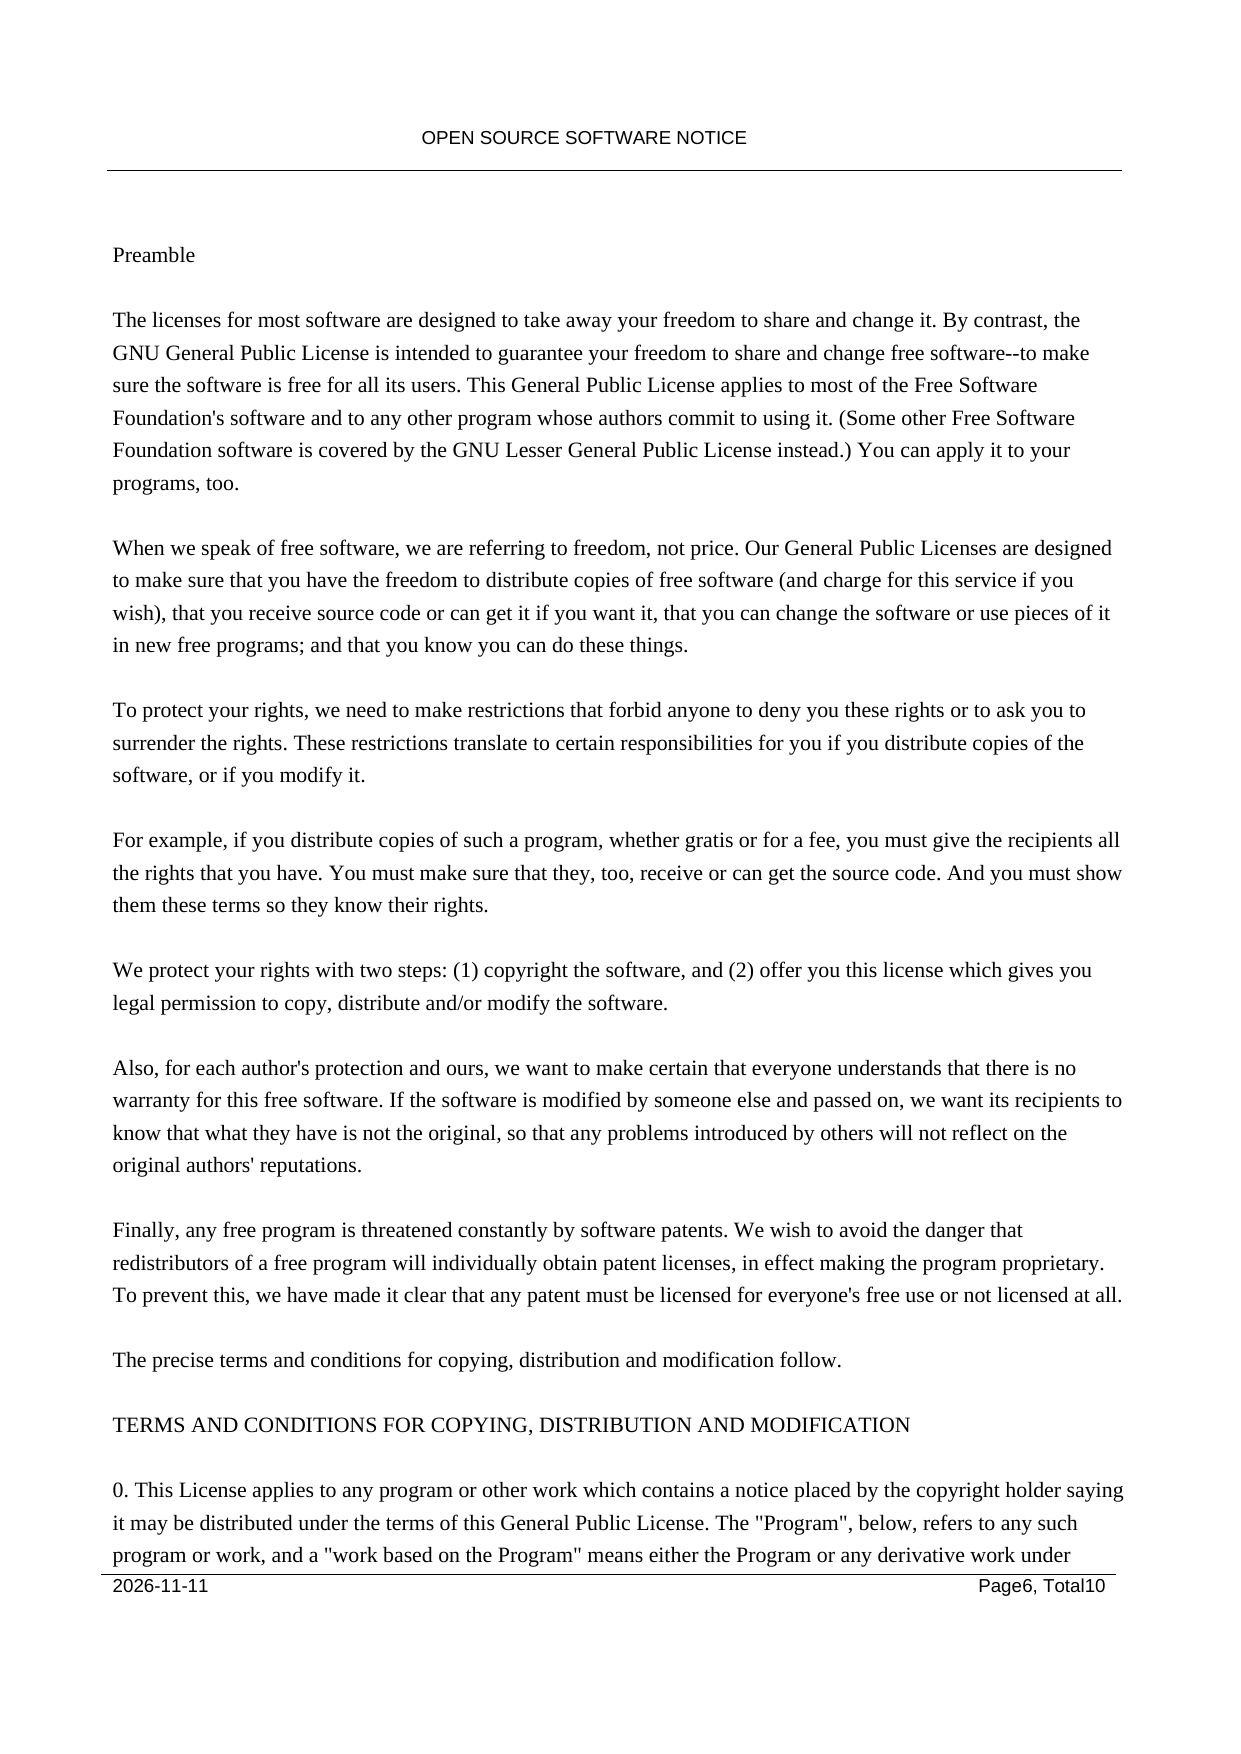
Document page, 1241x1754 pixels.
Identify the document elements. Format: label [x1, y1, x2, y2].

text [112, 206, 1128, 1571]
